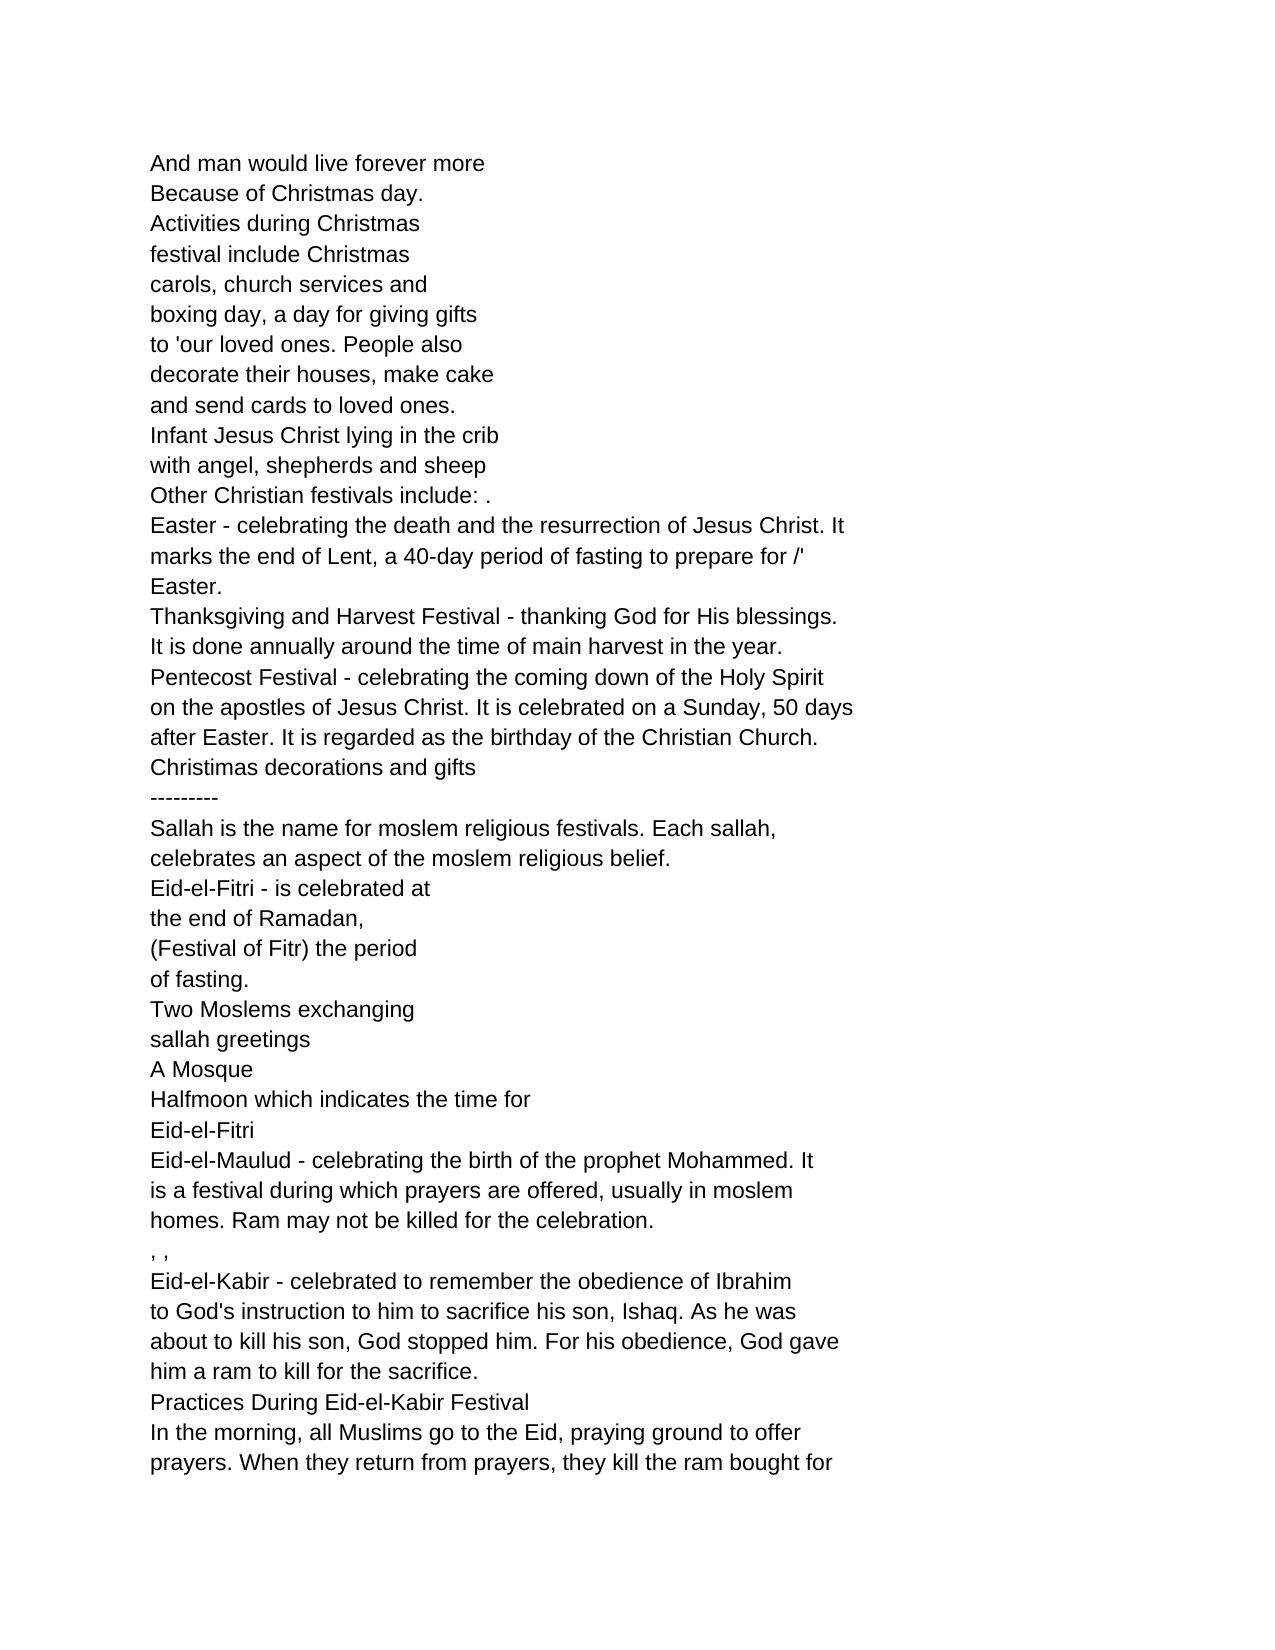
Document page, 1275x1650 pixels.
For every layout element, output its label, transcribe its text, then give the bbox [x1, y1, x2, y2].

text (Festival of Fitr) the period [150, 935, 1125, 962]
text Infant Jesus Christ lying in the crib [150, 422, 1125, 448]
text to God's instruction to him to sacrifice his son, Ishaq. As he was [150, 1298, 1125, 1324]
text marks the end of Lent, a 40-day period of fasting to prepare for /' [150, 543, 1125, 569]
text to 'our loved ones. People also [150, 331, 1125, 358]
text , , [150, 1237, 1125, 1264]
text Pentecost Festival - celebrating the coming down of the Holy Spirit [150, 663, 1125, 690]
text Eid-el-Fitri [150, 1117, 1125, 1143]
text festival include Christmas [150, 241, 1125, 267]
text Halfmoon which indicates the time for [150, 1086, 1125, 1113]
text It is done annually around the time of main harvest in the year. [150, 633, 1125, 660]
text of fasting. [150, 966, 1125, 992]
text Because of Christmas day. [150, 180, 1125, 207]
text the end of Ramadan, [150, 905, 1125, 932]
text decorate their houses, make cake [150, 361, 1125, 388]
text homes. Ram may not be killed for the celebration. [150, 1207, 1125, 1234]
text Easter - celebrating the death and the resurrection of Jesus Christ. It [150, 512, 1125, 539]
text carols, church services and [150, 271, 1125, 297]
text with angel, shepherds and sheep [150, 452, 1125, 478]
text and send cards to loved ones. [150, 392, 1125, 418]
text about to kill his son, God stopped him. For his obedience, God gave [150, 1328, 1125, 1354]
text And man would live forever more [150, 150, 1125, 176]
text In the morning, all Muslims go to the Eid, praying ground to offer [150, 1419, 1125, 1445]
text sallah greetings [150, 1026, 1125, 1052]
text boxing day, a day for giving gifts [150, 301, 1125, 327]
text is a festival during which prayers are offered, usually in moslem [150, 1177, 1125, 1203]
text Eid-el-Kabir - celebrated to remember the obedience of Ibrahim [150, 1268, 1125, 1294]
text Two Moslems exchanging [150, 996, 1125, 1022]
text Thanksgiving and Harvest Festival - thanking God for His blessings. [150, 603, 1125, 629]
text Eid-el-Maulud - celebrating the birth of the prophet Mohammed. It [150, 1147, 1125, 1173]
text Easter. [150, 573, 1125, 599]
text Practices During Eid-el-Kabir Festival [150, 1388, 1125, 1415]
text Activities during Christmas [150, 210, 1125, 237]
text after Easter. It is regarded as the birthday of the Christian Church. [150, 724, 1125, 750]
text Other Christian festivals include: . [150, 482, 1125, 509]
text Sallah is the name for moslem religious festivals. Each sallah, [150, 814, 1125, 841]
text celebrates an aspect of the moslem religious belief. [150, 845, 1125, 871]
text A Mosque [150, 1056, 1125, 1083]
text prayers. When they return from prayers, they kill the ram bought for [150, 1449, 1125, 1475]
text --------- [150, 784, 1125, 811]
text on the apostles of Jesus Christ. It is celebrated on a Sunday, 50 days [150, 694, 1125, 720]
text Eid-el-Fitri - is celebrated at [150, 875, 1125, 901]
text Christimas decorations and gifts [150, 754, 1125, 781]
text him a ram to kill for the sacrifice. [150, 1358, 1125, 1385]
